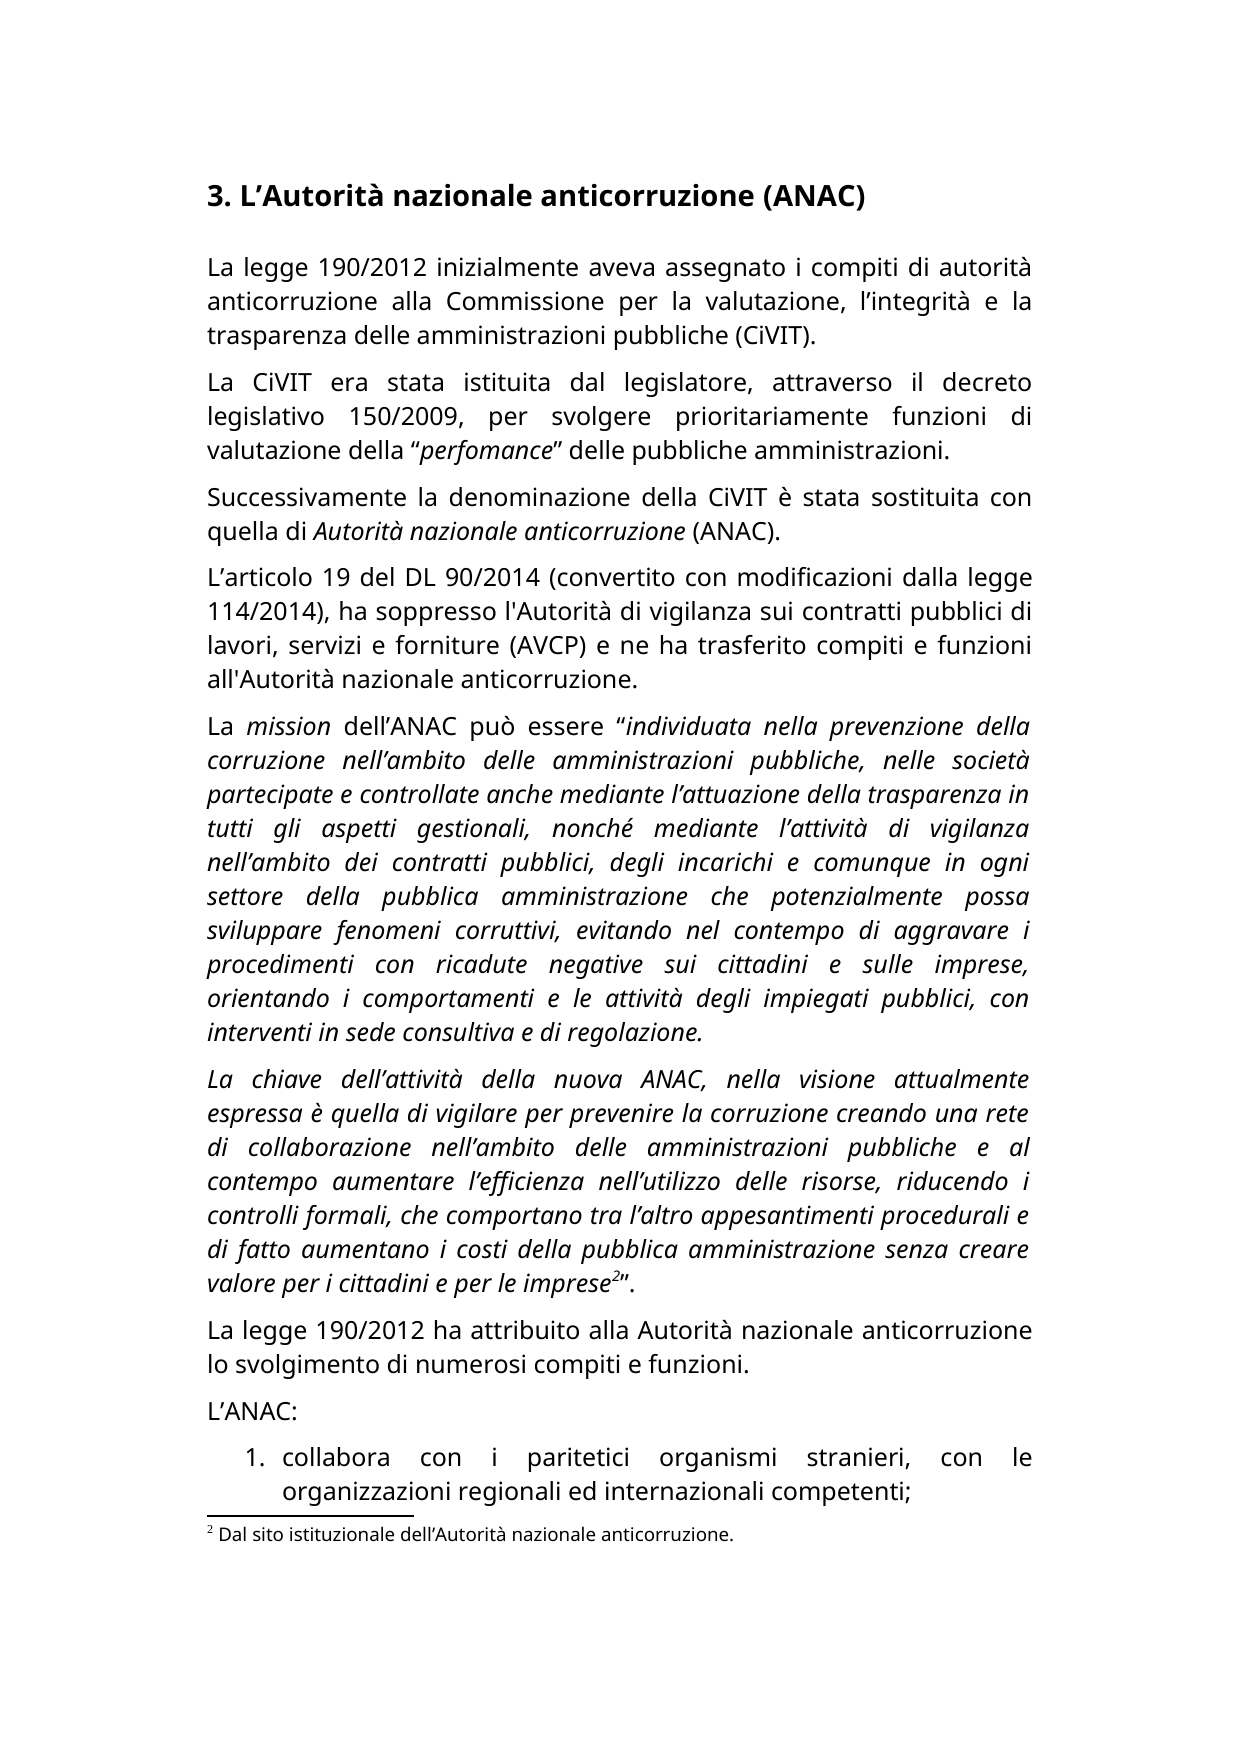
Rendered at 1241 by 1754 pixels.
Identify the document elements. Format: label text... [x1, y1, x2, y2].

text L’articolo 19 del DL 90/2014 (convertito con modificazioni dalla legge 114/2014), ha soppresso l'Autorità di vigilanza sui contratti pubblici di lavori, servizi e forniture (AVCP) e ne ha trasferito compiti e funzioni all'Autorità nazionale anticorruzione. [207, 560, 1033, 696]
text La chiave dell’attività della nuova ANAC, nella visione attualmente espressa è quella di vigilare per prevenire la corruzione creando una rete di collaborazione nell’ambito delle amministrazioni pubbliche e al contempo aumentare l’efficienza nell’utilizzo delle risorse, riducendo i controlli formali, che comportano tra l’altro appesantimenti procedurali e di fatto aumentano i costi della pubblica amministrazione senza creare valore per i cittadini e per le imprese”. [207, 1062, 1033, 1300]
text La CiVIT era stata istituita dal legislatore, attraverso il decreto legislativo 150/2009, per svolgere prioritariamente funzioni di valutazione della “perfomance” delle pubbliche amministrazioni. [207, 364, 1033, 467]
text La legge 190/2012 inizialmente aveva assegnato i compiti di autorità anticorruzione alla Commissione per la valutazione, l’integrità e la trasparenza delle amministrazioni pubbliche (CiVIT). [207, 250, 1033, 352]
text L’ANAC: [207, 1393, 1033, 1427]
list collabora con i paritetici organismi stranieri, con le organizzazioni regionali ed internazionali competenti; [244, 1440, 1033, 1508]
text Successivamente la denominazione della CiVIT è stata sostituita con quella di Autorità nazionale anticorruzione (ANAC). [207, 479, 1033, 547]
text La legge 190/2012 ha attribuito alla Autorità nazionale anticorruzione lo svolgimento di numerosi compiti e funzioni. [207, 1313, 1033, 1381]
text 3. L’Autorità nazionale anticorruzione (ANAC) [207, 183, 1033, 212]
text La mission dell’ANAC può essere “individuata nella prevenzione della corruzione nell’ambito delle amministrazioni pubbliche, nelle società partecipate e controllate anche mediante l’attuazione della trasparenza in tutti gli aspetti gestionali, nonché mediante l’attività di vigilanza nell’ambito dei contratti pubblici, degli incarichi e comunque in ogni settore della pubblica amministrazione che potenzialmente possa sviluppare fenomeni corruttivi, evitando nel contempo di aggravare i procedimenti con ricadute negative sui cittadini e sulle imprese, orientando i comportamenti e le attività degli impiegati pubblici, con interventi in sede consultiva e di regolazione. [207, 708, 1033, 1049]
